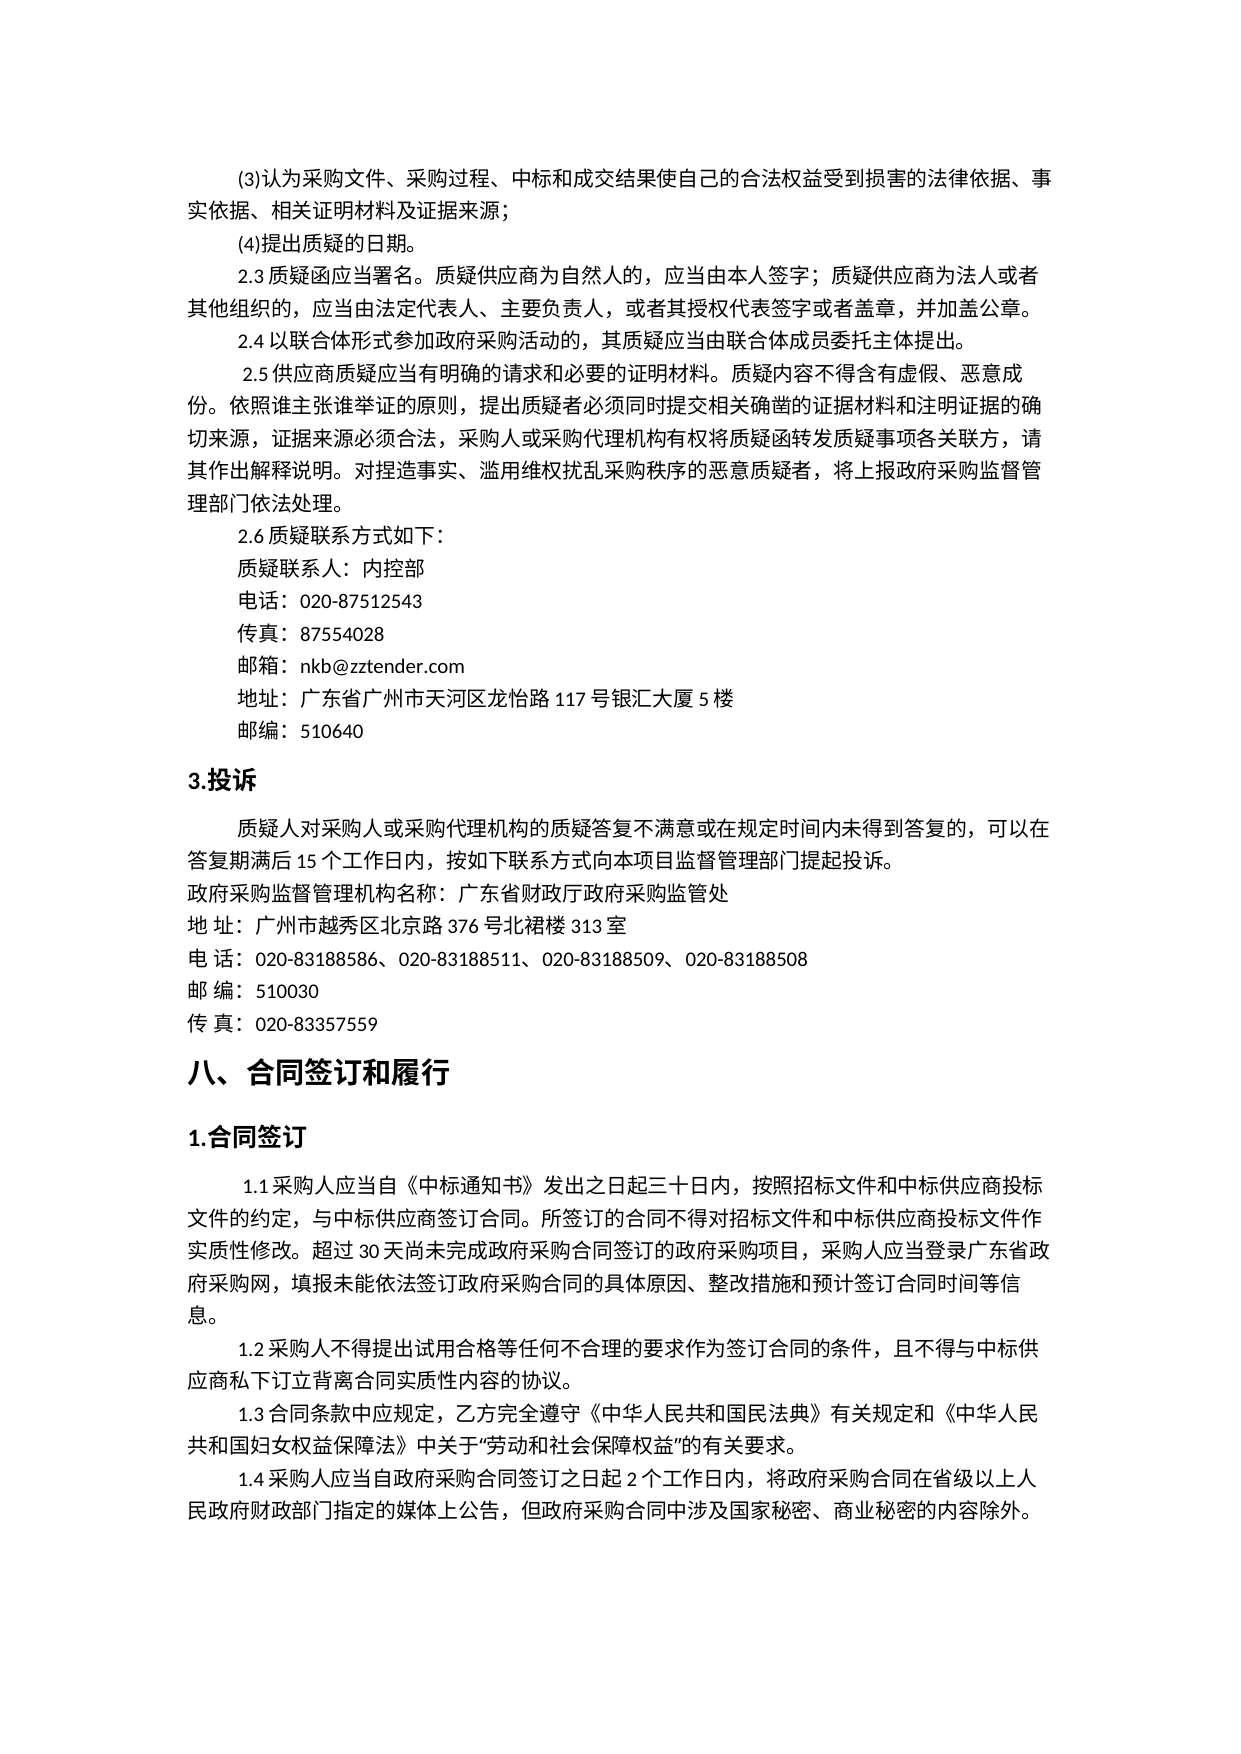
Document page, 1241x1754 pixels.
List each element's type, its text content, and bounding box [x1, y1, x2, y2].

text 1.2采购人不得提出试用合格等任何不合理的要求作为签订合同的条件，且不得与中标供应商私下订立背离合同实质性内容的协议。 [187, 1332, 1053, 1397]
text 邮 编：510030 [187, 974, 1053, 1007]
text 2.6质疑联系方式如下： [187, 519, 1053, 552]
text 2.4以联合体形式参加政府采购活动的，其质疑应当由联合体成员委托主体提出。 [187, 324, 1053, 357]
text 2.5供应商质疑应当有明确的请求和必要的证明材料。质疑内容不得含有虚假、恶意成份。依照谁主张谁举证的原则，提出质疑者必须同时提交相关确凿的证据材料和注明证据的确切来源，证据来源必须合法，采购人或采购代理机构有权将质疑函转发质疑事项各关联方，请其作出解释说明。对捏造事实、滥用维权扰乱采购秩序的恶意质疑者，将上报政府采购监督管理部门依法处理。 [187, 357, 1053, 519]
text 传真：87554028 [187, 617, 1053, 649]
text (3)认为采购文件、采购过程、中标和成交结果使自己的合法权益受到损害的法律依据、事实依据、相关证明材料及证据来源； [187, 162, 1053, 227]
text 传 真：020-83357559 [187, 1007, 1053, 1039]
text 八、合同签订和履行 [187, 1039, 1053, 1104]
text 质疑联系人：内控部 [187, 552, 1053, 584]
text 地 址：广州市越秀区北京路376号北裙楼313室 [187, 909, 1053, 942]
text 政府采购监督管理机构名称：广东省财政厅政府采购监管处 [187, 877, 1053, 909]
text 1.4采购人应当自政府采购合同签订之日起2个工作日内，将政府采购合同在省级以上人民政府财政部门指定的媒体上公告，但政府采购合同中涉及国家秘密、商业秘密的内容除外。 [187, 1462, 1053, 1527]
text 邮编：510640 [187, 714, 1053, 747]
text 1.1采购人应当自《中标通知书》发出之日起三十日内，按照招标文件和中标供应商投标文件的约定，与中标供应商签订合同。所签订的合同不得对招标文件和中标供应商投标文件作实质性修改。超过30天尚未完成政府采购合同签订的政府采购项目，采购人应当登录广东省政府采购网，填报未能依法签订政府采购合同的具体原因、整改措施和预计签订合同时间等信息。 [187, 1169, 1053, 1332]
text 1.合同签订 [187, 1104, 1053, 1169]
text 质疑人对采购人或采购代理机构的质疑答复不满意或在规定时间内未得到答复的，可以在答复期满后15个工作日内，按如下联系方式向本项目监督管理部门提起投诉。 [187, 812, 1053, 877]
text 3.投诉 [187, 747, 1053, 812]
text (4)提出质疑的日期。 [187, 227, 1053, 259]
text 邮箱：nkb@zztender.com [187, 649, 1053, 682]
text 地址：广东省广州市天河区龙怡路117号银汇大厦5楼 [187, 682, 1053, 714]
text 电 话：020-83188586、020-83188511、020-83188509、020-83188508 [187, 942, 1053, 974]
text 电话：020-87512543 [187, 584, 1053, 617]
text 2.3 质疑函应当署名。质疑供应商为自然人的，应当由本人签字；质疑供应商为法人或者其他组织的，应当由法定代表人、主要负责人，或者其授权代表签字或者盖章，并加盖公章。 [187, 259, 1053, 324]
text 1.3合同条款中应规定，乙方完全遵守《中华人民共和国民法典》有关规定和《中华人民共和国妇女权益保障法》中关于“劳动和社会保障权益”的有关要求。 [187, 1397, 1053, 1462]
